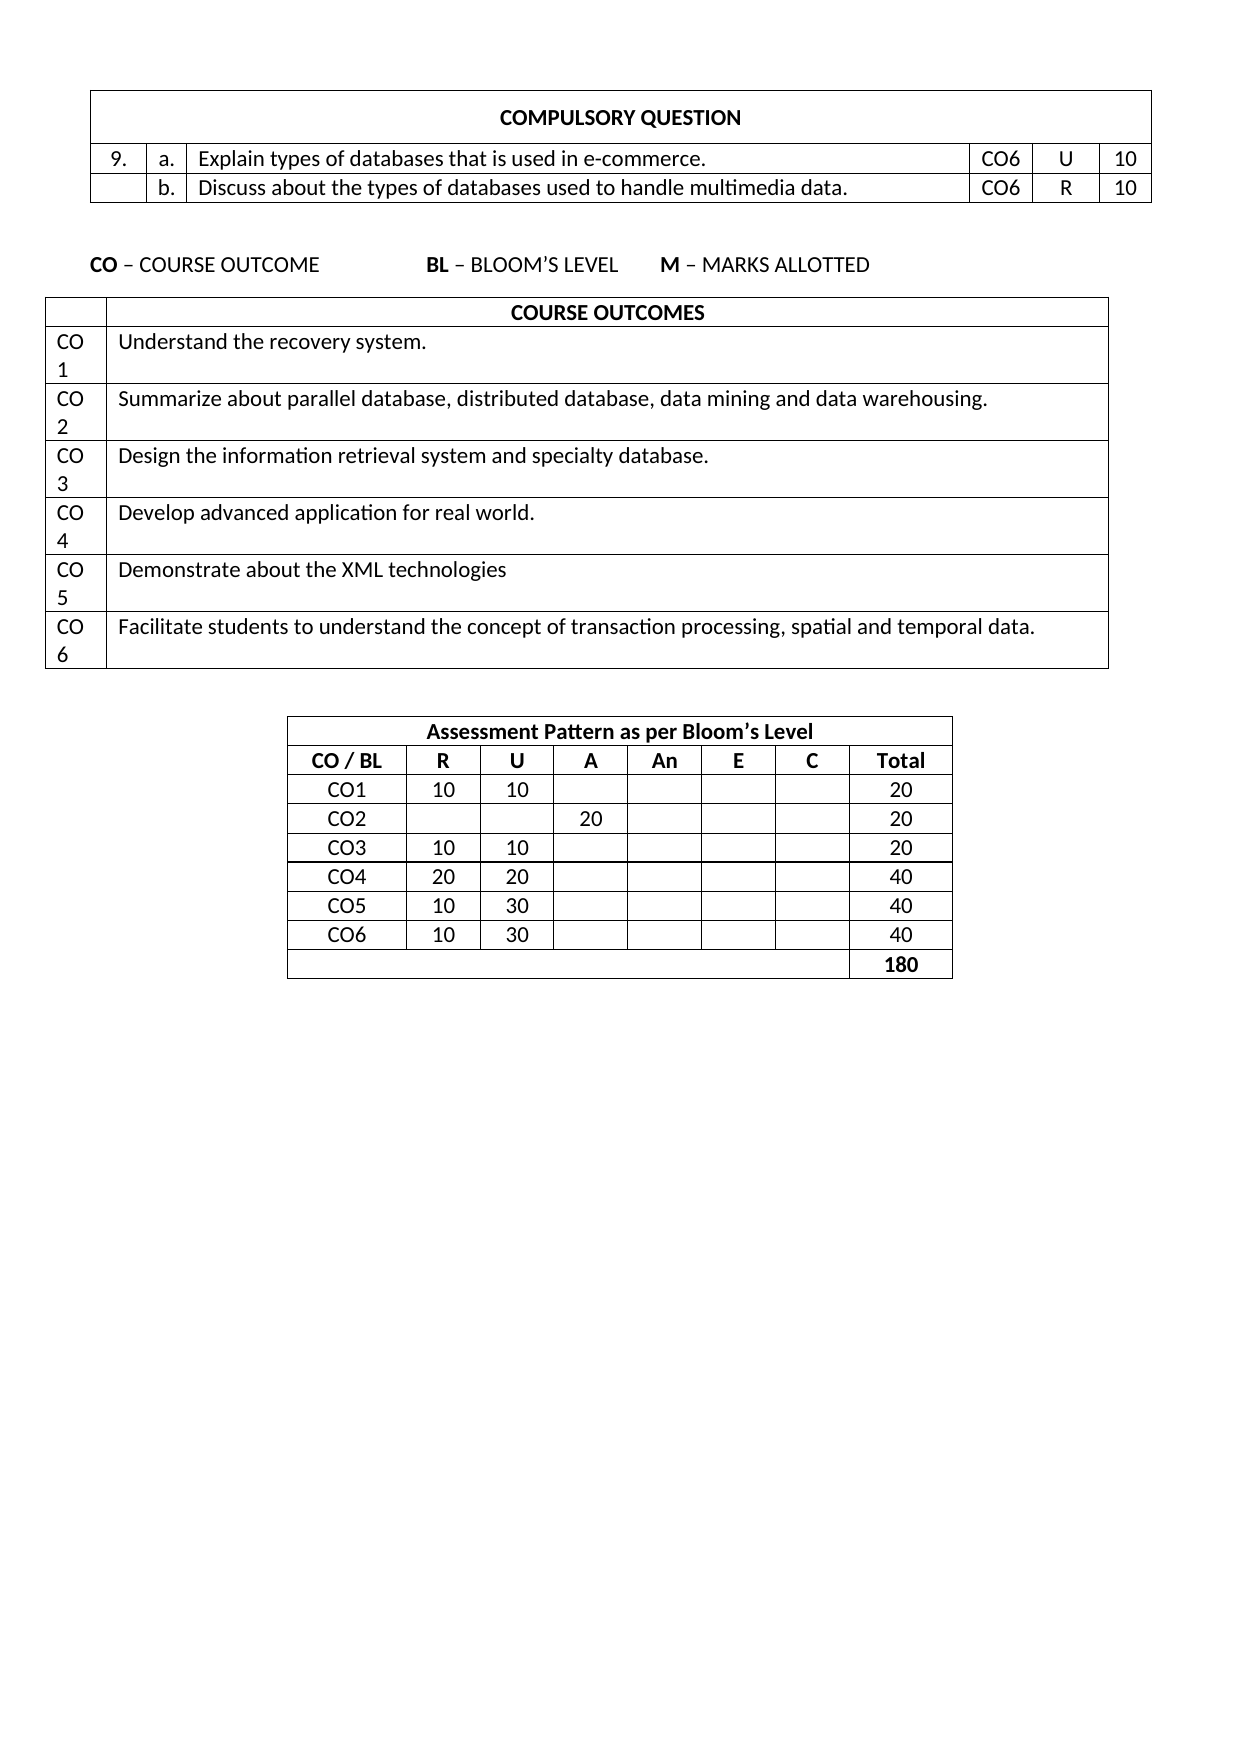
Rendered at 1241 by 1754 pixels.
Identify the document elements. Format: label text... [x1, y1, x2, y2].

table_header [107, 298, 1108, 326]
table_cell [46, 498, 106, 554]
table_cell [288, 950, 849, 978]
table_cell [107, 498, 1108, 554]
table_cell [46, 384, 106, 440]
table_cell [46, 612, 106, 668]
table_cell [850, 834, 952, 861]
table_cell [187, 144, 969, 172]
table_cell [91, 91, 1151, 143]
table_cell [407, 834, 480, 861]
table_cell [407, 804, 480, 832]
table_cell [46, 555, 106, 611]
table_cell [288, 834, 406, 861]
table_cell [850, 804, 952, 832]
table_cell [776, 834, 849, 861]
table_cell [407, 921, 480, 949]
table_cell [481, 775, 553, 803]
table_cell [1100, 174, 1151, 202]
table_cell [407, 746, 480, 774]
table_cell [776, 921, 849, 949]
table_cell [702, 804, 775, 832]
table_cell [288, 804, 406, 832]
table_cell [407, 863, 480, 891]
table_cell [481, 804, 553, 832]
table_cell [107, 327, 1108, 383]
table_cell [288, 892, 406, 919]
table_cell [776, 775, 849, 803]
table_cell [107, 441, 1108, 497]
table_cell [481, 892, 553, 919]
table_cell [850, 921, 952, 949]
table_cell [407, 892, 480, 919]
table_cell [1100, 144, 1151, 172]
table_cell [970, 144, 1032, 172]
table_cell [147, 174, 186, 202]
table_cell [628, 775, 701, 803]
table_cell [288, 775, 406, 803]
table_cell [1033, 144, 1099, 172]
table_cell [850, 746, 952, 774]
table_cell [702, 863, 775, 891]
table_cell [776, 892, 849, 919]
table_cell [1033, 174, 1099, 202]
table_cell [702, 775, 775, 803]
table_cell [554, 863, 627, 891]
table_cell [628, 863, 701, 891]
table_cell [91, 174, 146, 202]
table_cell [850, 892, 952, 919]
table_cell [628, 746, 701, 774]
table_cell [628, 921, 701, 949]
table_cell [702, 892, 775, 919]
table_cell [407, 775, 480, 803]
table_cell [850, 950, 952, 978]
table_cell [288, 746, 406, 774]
text CO – COURSE OUTCOME BL – BLOOM’S LEVEL M – MARKS ALLOTTED [90, 250, 1150, 278]
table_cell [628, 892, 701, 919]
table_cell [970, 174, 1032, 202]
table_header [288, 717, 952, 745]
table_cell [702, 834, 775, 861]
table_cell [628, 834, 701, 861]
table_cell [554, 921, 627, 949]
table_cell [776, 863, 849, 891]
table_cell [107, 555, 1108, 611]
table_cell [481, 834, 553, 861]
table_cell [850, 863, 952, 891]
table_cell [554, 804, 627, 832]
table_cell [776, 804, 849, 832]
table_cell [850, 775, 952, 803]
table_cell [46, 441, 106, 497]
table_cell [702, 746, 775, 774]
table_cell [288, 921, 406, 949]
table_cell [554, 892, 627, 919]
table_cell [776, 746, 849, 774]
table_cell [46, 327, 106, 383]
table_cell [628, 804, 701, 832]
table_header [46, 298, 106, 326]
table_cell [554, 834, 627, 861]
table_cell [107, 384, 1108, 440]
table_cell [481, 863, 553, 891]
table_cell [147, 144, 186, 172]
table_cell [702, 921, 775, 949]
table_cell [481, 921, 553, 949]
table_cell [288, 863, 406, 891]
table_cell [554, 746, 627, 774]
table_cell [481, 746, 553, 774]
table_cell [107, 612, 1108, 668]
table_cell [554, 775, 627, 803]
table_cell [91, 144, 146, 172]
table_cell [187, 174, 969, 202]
